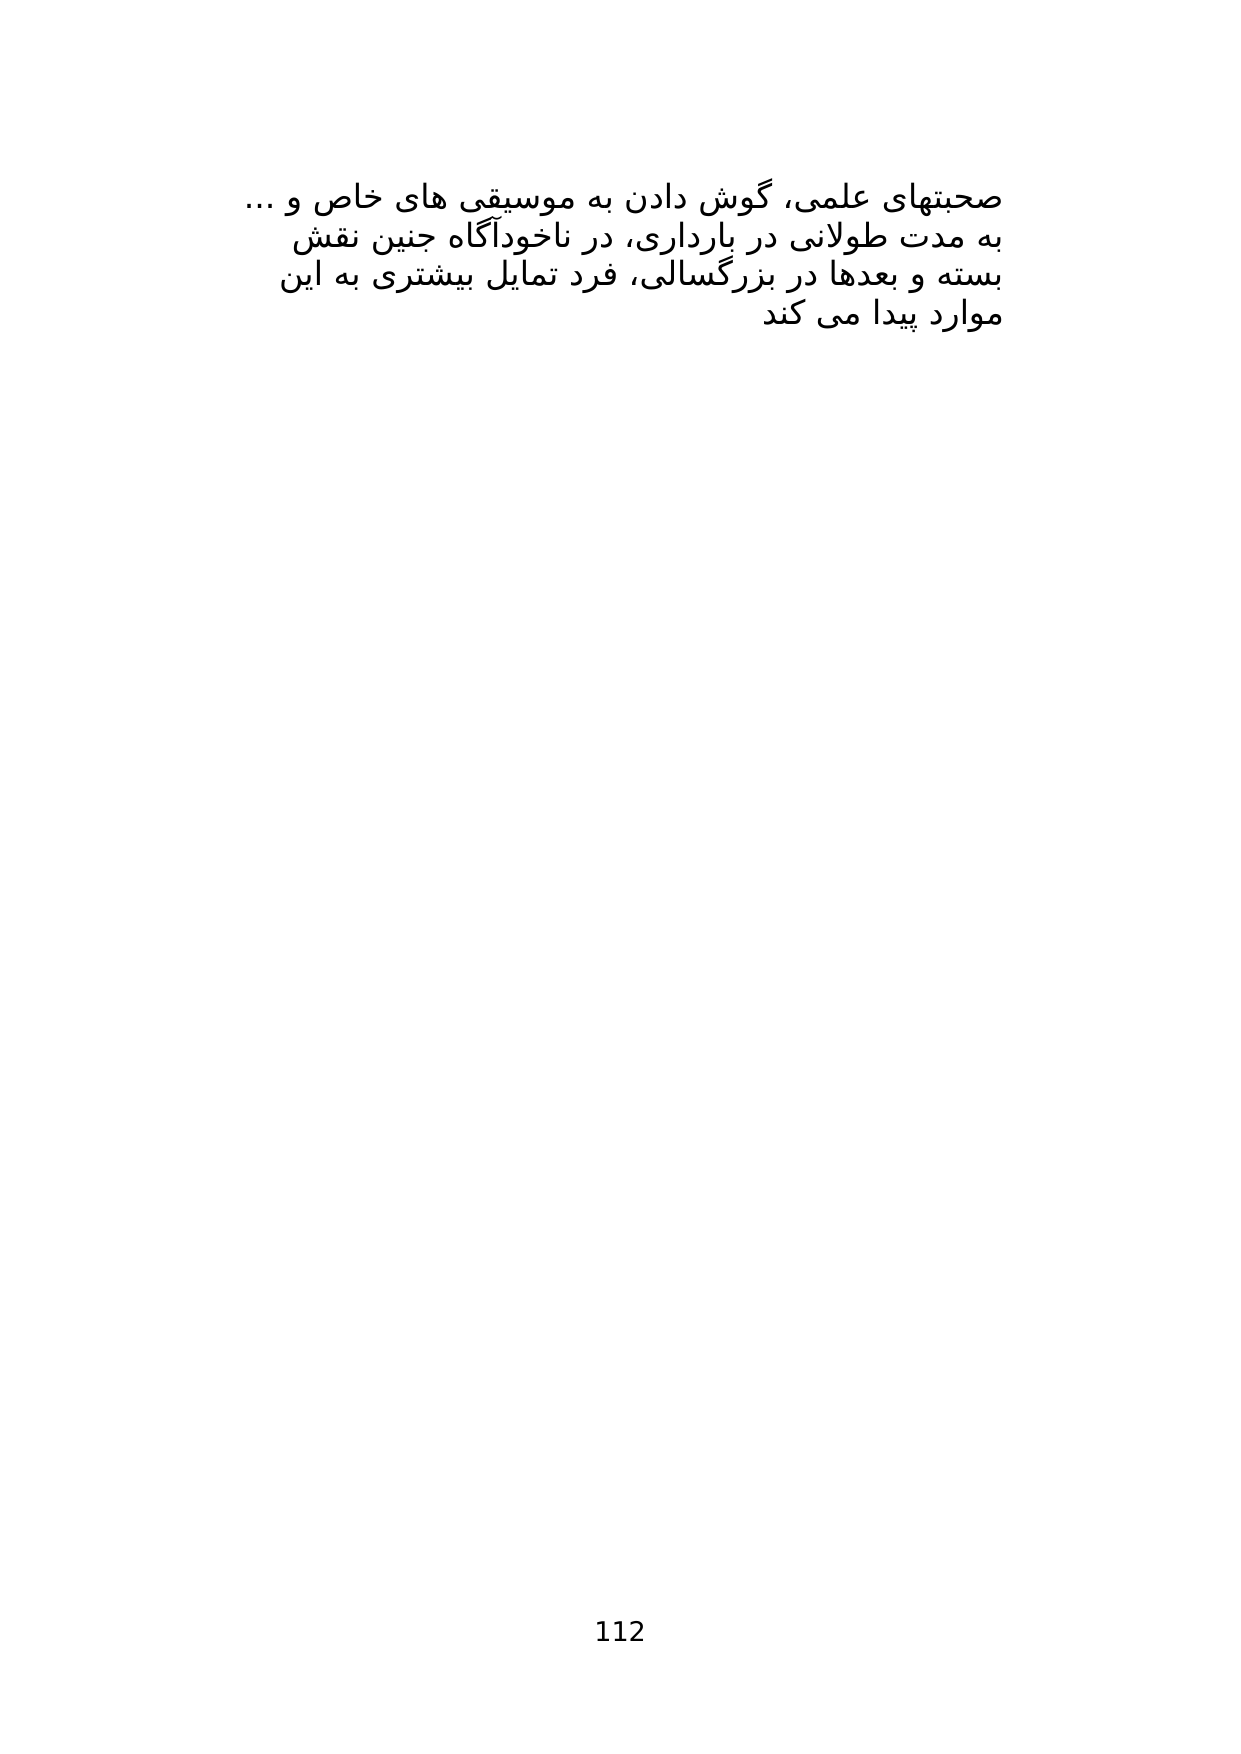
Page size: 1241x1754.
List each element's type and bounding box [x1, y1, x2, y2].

text [236, 177, 1004, 333]
